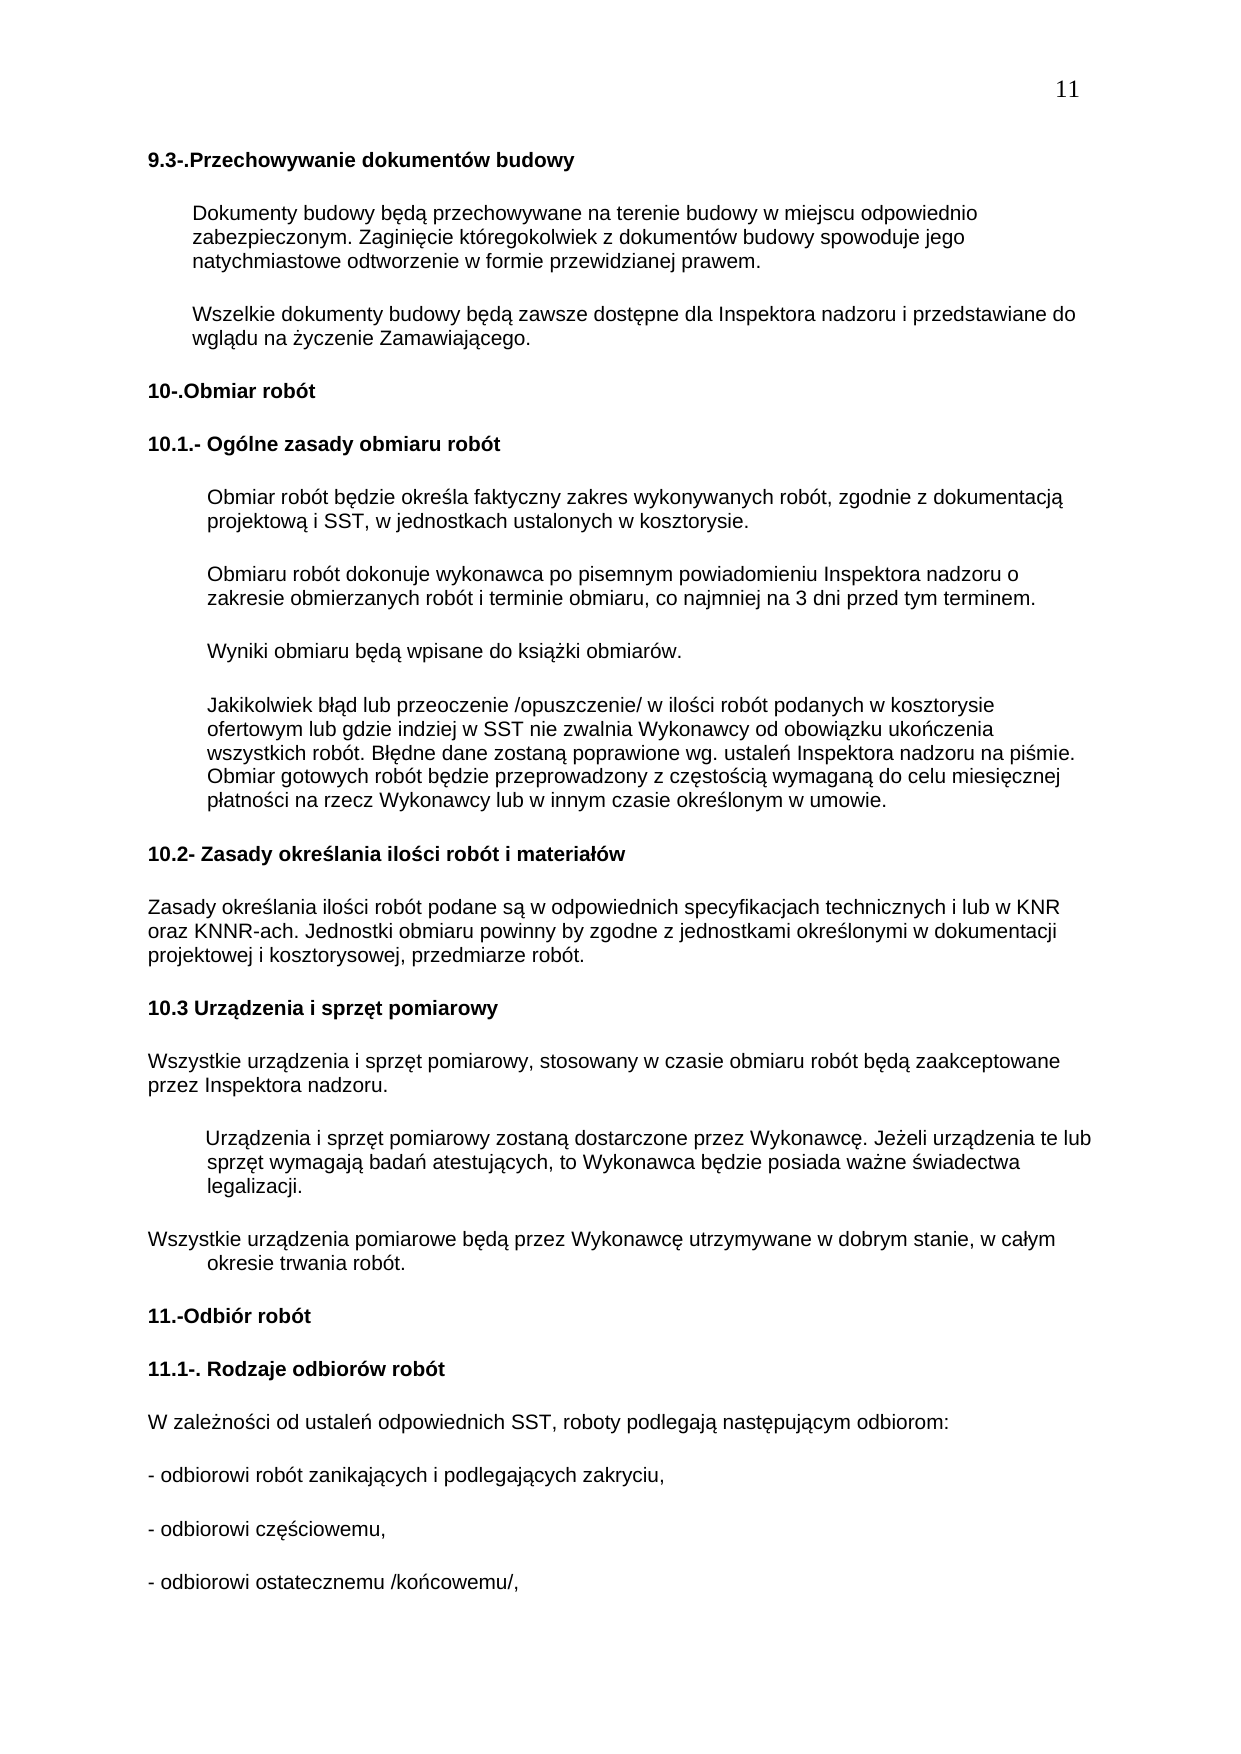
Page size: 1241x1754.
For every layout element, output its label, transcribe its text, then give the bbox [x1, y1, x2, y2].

text - odbiorowi ostatecznemu /końcowemu/, [148, 1569, 1092, 1593]
text W zależności od ustaleń odpowiednich SST, roboty podlegają następującym odbiorom: [148, 1410, 1092, 1434]
text 11.-Odbiór robót [148, 1304, 1092, 1328]
text 9.3-.Przechowywanie dokumentów budowy [148, 148, 1092, 172]
text 11.1-. Rodzaje odbiorów robót [148, 1357, 1092, 1381]
text Obmiar robót będzie określa faktyczny zakres wykonywanych robót, zgodnie z dokumentacją projektową i SST, w jednostkach ustalonych w kosztorysie. [207, 485, 1092, 533]
text Urządzenia i sprzęt pomiarowy zostaną dostarczone przez Wykonawcę. Jeżeli urządzenia te lub sprzęt wymagają badań atestujących, to Wykonawca będzie posiada ważne świadectwa legalizacji. [148, 1126, 1092, 1198]
text 10.2- Zasady określania ilości robót i materiałów [148, 841, 1092, 865]
text 10.3 Urządzenia i sprzęt pomiarowy [148, 996, 1092, 1019]
text Zasady określania ilości robót podane są w odpowiednich specyfikacjach technicznych i lub w KNR oraz KNNR-ach. Jednostki obmiaru powinny by zgodne z jednostkami określonymi w dokumentacji projektowej i kosztorysowej, przedmiarze robót. [148, 894, 1092, 966]
text Wszystkie urządzenia i sprzęt pomiarowy, stosowany w czasie obmiaru robót będą zaakceptowane przez Inspektora nadzoru. [148, 1049, 1092, 1097]
text - odbiorowi częściowemu, [148, 1516, 1092, 1540]
text Wszystkie urządzenia pomiarowe będą przez Wykonawcę utrzymywane w dobrym stanie, w całym okresie trwania robót. [148, 1227, 1092, 1275]
text Wszelkie dokumenty budowy będą zawsze dostępne dla Inspektora nadzoru i przedstawiane do wglądu na życzenie Zamawiającego. [192, 302, 1092, 350]
text Obmiaru robót dokonuje wykonawca po pisemnym powiadomieniu Inspektora nadzoru o zakresie obmierzanych robót i terminie obmiaru, co najmniej na 3 dni przed tym terminem. [207, 562, 1092, 610]
text 10.1.- Ogólne zasady obmiaru robót [148, 432, 1092, 456]
text Wyniki obmiaru będą wpisane do książki obmiarów. [207, 639, 1092, 663]
text Dokumenty budowy będą przechowywane na terenie budowy w miejscu odpowiednio zabezpieczonym. Zaginięcie któregokolwiek z dokumentów budowy spowoduje jego natychmiastowe odtworzenie w formie przewidzianej prawem. [192, 201, 1092, 273]
text Jakikolwiek błąd lub przeoczenie /opuszczenie/ w ilości robót podanych w kosztorysie ofertowym lub gdzie indziej w SST nie zwalnia Wykonawcy od obowiązku ukończenia wszystkich robót. Błędne dane zostaną poprawione wg. ustaleń Inspektora nadzoru na piśmie. Obmiar gotowych robót będzie przeprowadzony z częstością wymaganą do celu miesięcznej płatności na rzecz Wykonawcy lub w innym czasie określonym w umowie. [207, 692, 1092, 812]
text - odbiorowi robót zanikających i podlegających zakryciu, [148, 1463, 1092, 1487]
text 10-.Obmiar robót [148, 379, 1092, 403]
